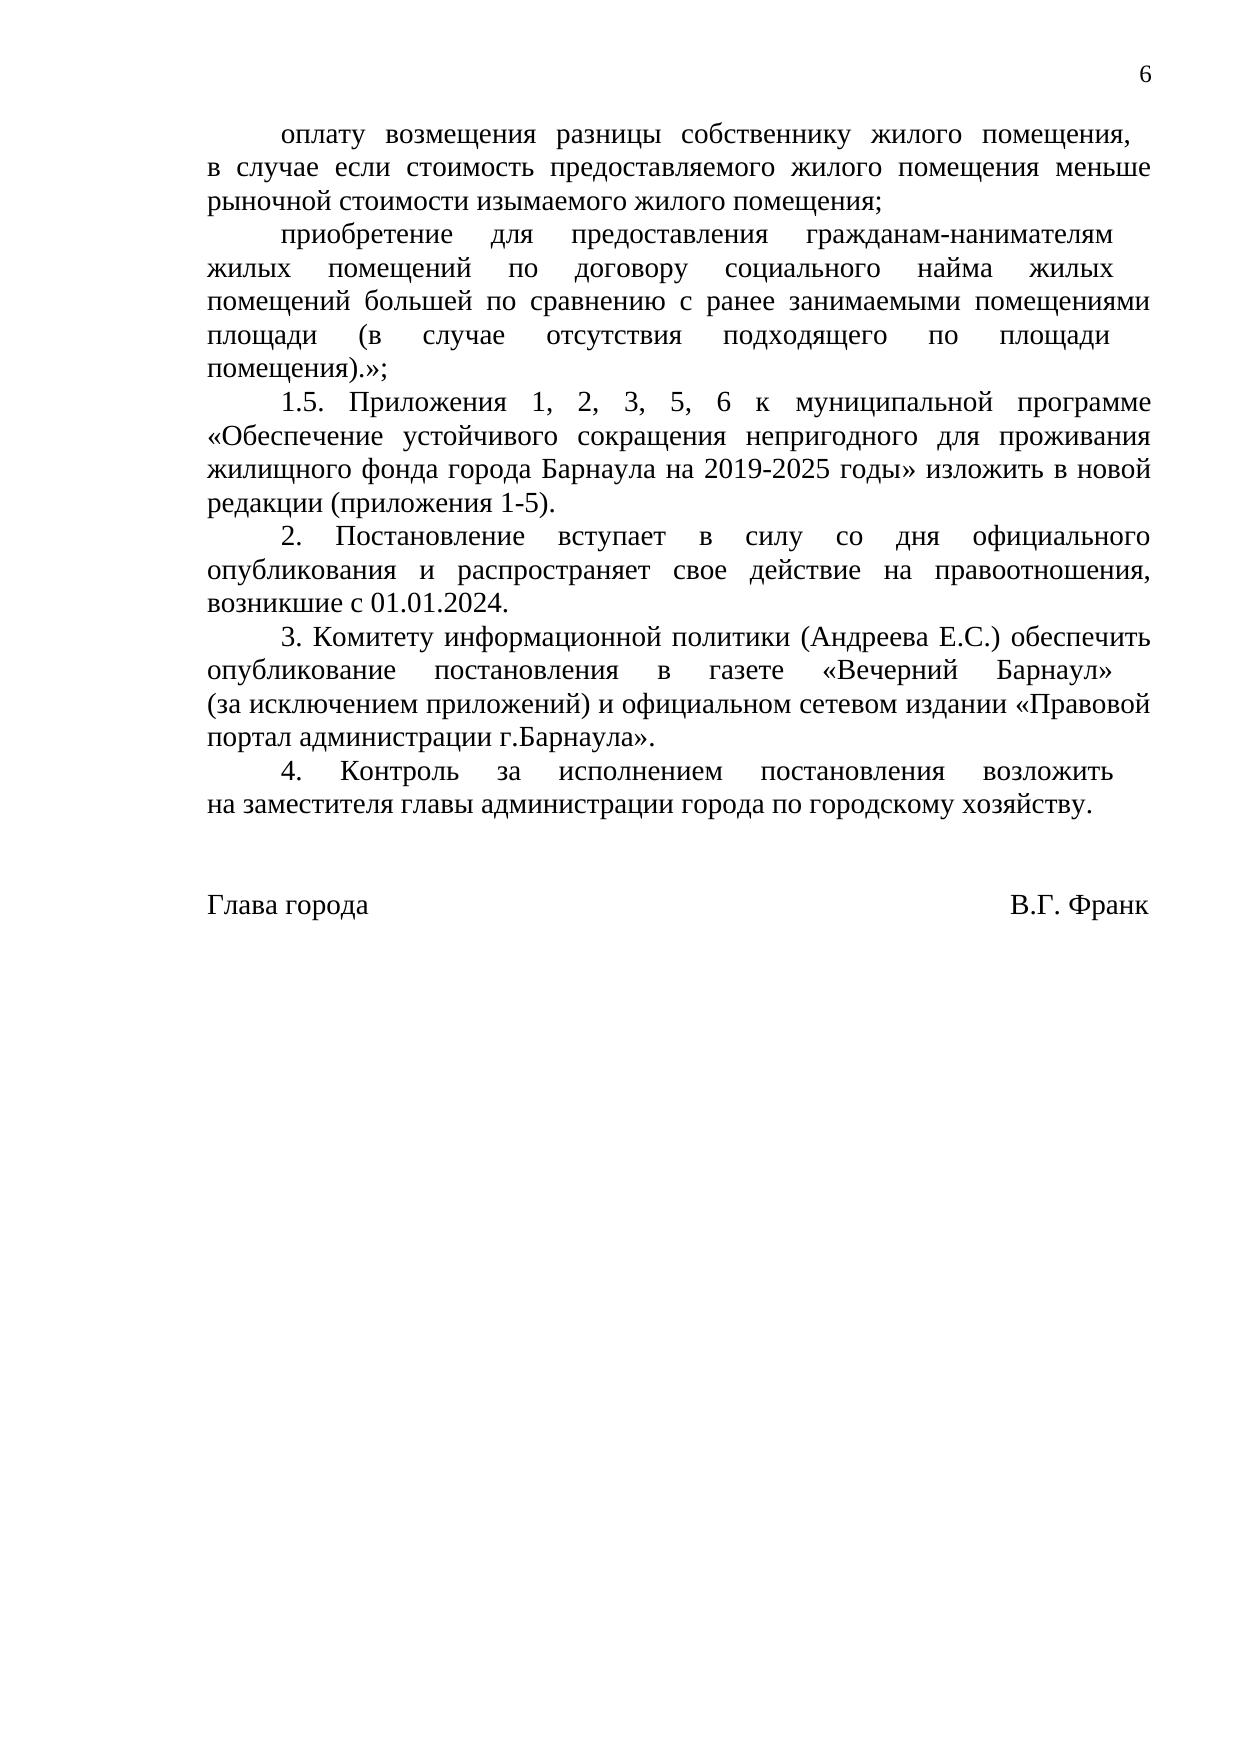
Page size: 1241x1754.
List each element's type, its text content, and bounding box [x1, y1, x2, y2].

text 4. Контроль за исполнением постановления возложить на заместителя главы администрации города по городскому хозяйству. [207, 753, 1152, 820]
text 1.5. Приложения 1, 2, 3, 5, 6 к муниципальной программе «Обеспечение устойчивого сокращения непригодного для проживания жилищного фонда города Барнаула на 2019-2025 годы» изложить в новой редакции (приложения 1-5). [207, 384, 1152, 518]
text 3. Комитету информационной политики (Андреева Е.С.) обеспечить опубликование постановления в газете «Вечерний Барнаул» (за исключением приложений) и официальном сетевом издании «Правовой портал администрации г.Барнаула». [207, 619, 1152, 753]
text Глава города В.Г. Франк [207, 887, 1152, 921]
text оплату возмещения разницы собственнику жилого помещения, в случае если стоимость предоставляемого жилого помещения меньше рыночной стоимости изымаемого жилого помещения; [207, 116, 1152, 216]
text 2. Постановление вступает в силу со дня официального опубликования и распространяет свое действие на правоотношения, возникшие с 01.01.2024. [207, 518, 1152, 619]
text приобретение для предоставления гражданам-нанимателям жилых помещений по договору социального найма жилых помещений большей по сравнению с ранее занимаемыми помещениями площади (в случае отсутствия подходящего по площади помещения).»; [207, 216, 1152, 384]
